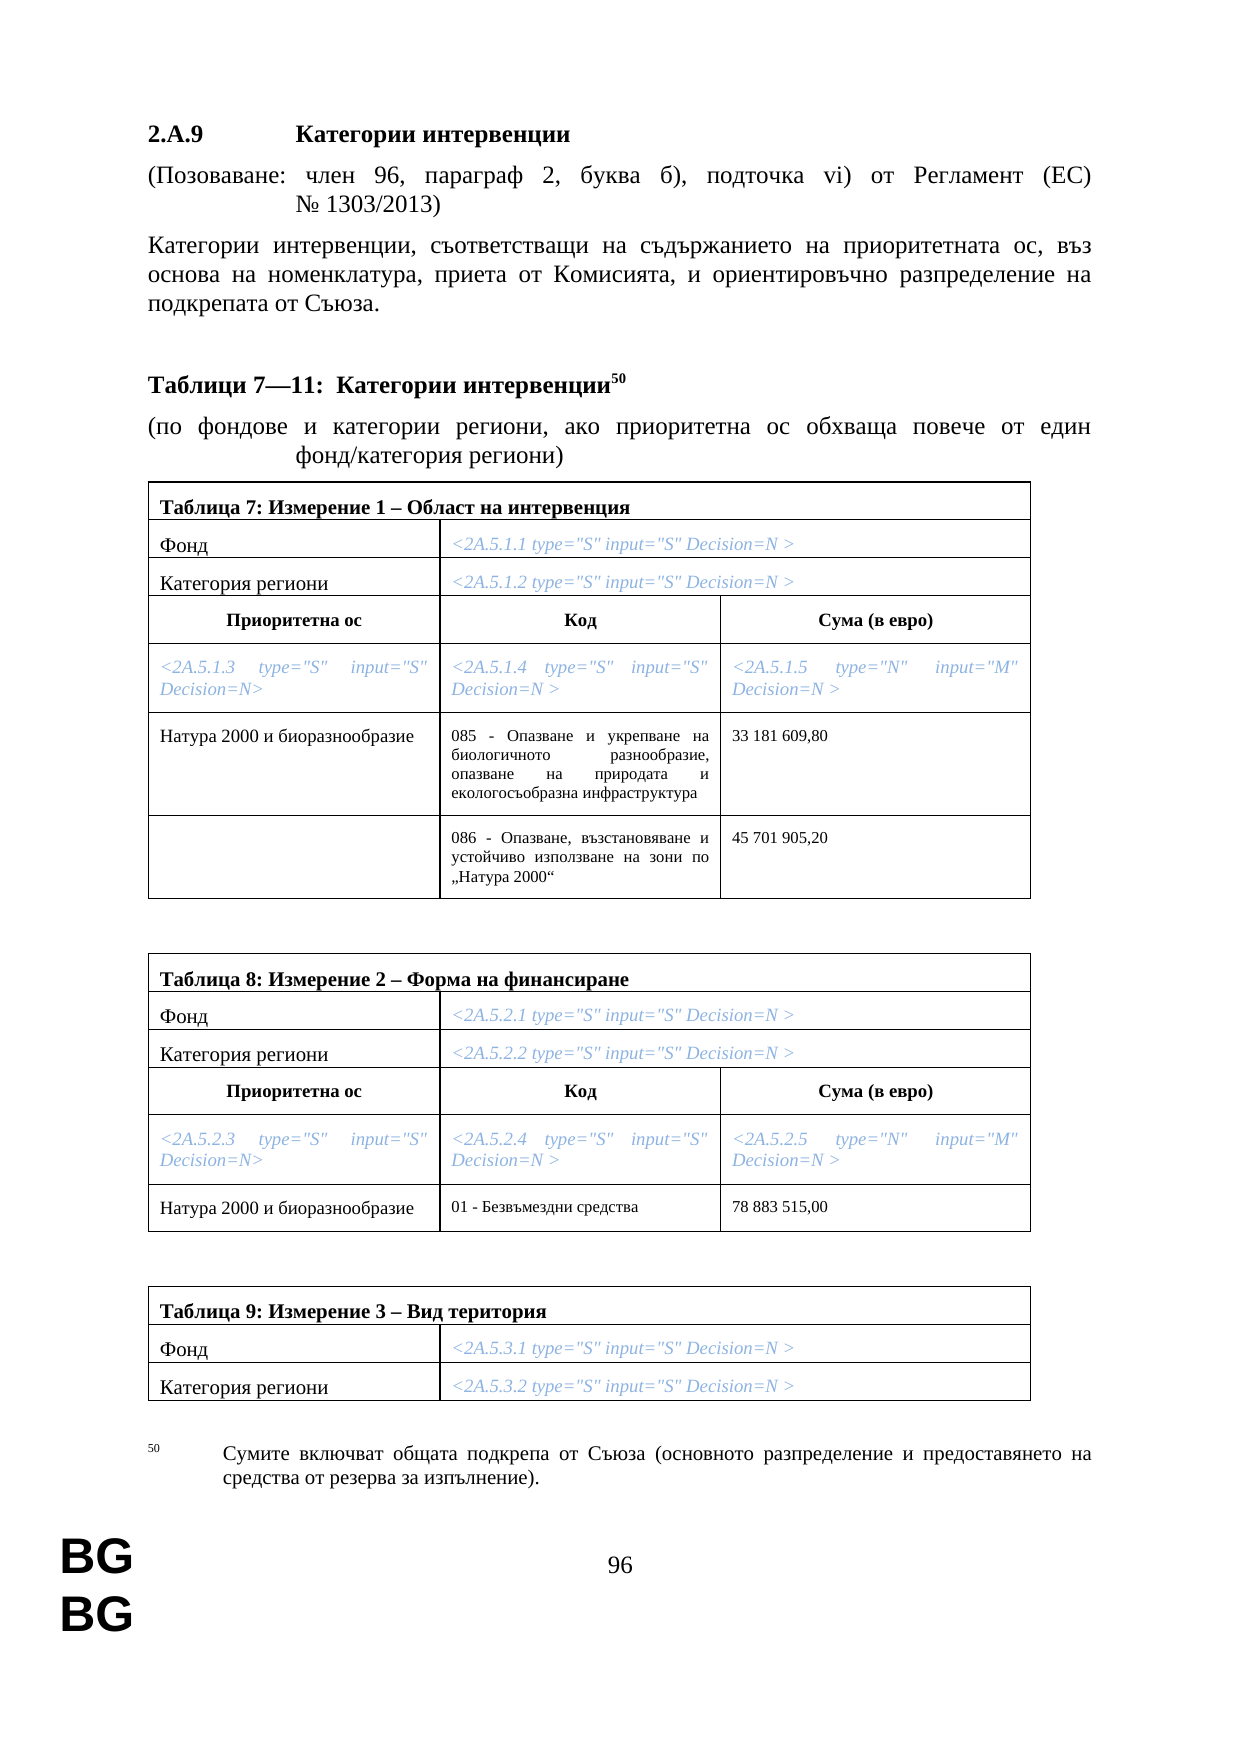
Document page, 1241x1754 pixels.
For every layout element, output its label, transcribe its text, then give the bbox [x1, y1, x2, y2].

text Таблици 7—11: Категории интервенции [148, 370, 1092, 399]
table_cell <2A.5.2.2 type="S" input="S" Decision=N > [441, 1030, 1030, 1067]
table_header Таблица 9: Измерение 3 – Вид територия [149, 1287, 1030, 1324]
table_cell Код [441, 596, 720, 643]
table_cell <2A.5.1.4 type="S" input="S" Decision=N > [441, 644, 720, 712]
table_cell Категория региони [149, 1030, 439, 1067]
table_cell 45 701 905,20 [721, 816, 1030, 898]
table_cell Натура 2000 и биоразнообразие [149, 713, 439, 814]
table_cell <2A.5.1.2 type="S" input="S" Decision=N > [441, 558, 1030, 595]
text (по фондове и категории региони, ако приоритетна ос обхваща повече от един фонд/категория региони) [148, 411, 1092, 469]
text (Позоваване: член 96, параграф 2, буква б), подточка vi) от Регламент (EС) № 1303/2013) [148, 160, 1092, 218]
table_cell <2A.5.2.1 type="S" input="S" Decision=N > [441, 992, 1030, 1029]
table_cell 78 883 515,00 [721, 1185, 1030, 1231]
table_header Таблица 8: Измерение 2 – Форма на финансиране [149, 954, 1030, 991]
table_cell Фонд [149, 992, 439, 1029]
table_cell Фонд [149, 1325, 439, 1362]
table_cell Сума (в евро) [721, 596, 1030, 643]
table_cell <2A.5.3.2 type="S" input="S" Decision=N > [441, 1363, 1030, 1399]
table_cell 01 - Безвъмездни средства [441, 1185, 720, 1231]
table_cell [149, 816, 439, 898]
text 2.А.9 Категории интервенции [148, 119, 1092, 148]
table_cell <2A.5.2.3 type="S" input="S" Decision=N> [149, 1115, 439, 1183]
table_cell Код [441, 1068, 720, 1114]
table_cell <2A.5.2.4 type="S" input="S" Decision=N > [441, 1115, 720, 1183]
table_cell Категория региони [149, 558, 439, 595]
table_cell Приоритетна ос [149, 596, 439, 643]
table_cell <2A.5.1.1 type="S" input="S" Decision=N > [441, 520, 1030, 557]
table_cell <2A.5.1.5 type="N" input="M" Decision=N > [721, 644, 1030, 712]
table_cell <2A.5.2.5 type="N" input="M" Decision=N > [721, 1115, 1030, 1183]
table_cell Категория региони [149, 1363, 439, 1399]
table_cell Приоритетна ос [149, 1068, 439, 1114]
table_cell <2A.5.3.1 type="S" input="S" Decision=N > [441, 1325, 1030, 1362]
table_cell Сума (в евро) [721, 1068, 1030, 1114]
table_header Таблица 7: Измерение 1 – Област на интервенция [149, 483, 1030, 519]
table_cell Фонд [149, 520, 439, 557]
text Категории интервенции, съответстващи на съдържанието на приоритетната ос, въз основа на номенклатура, приета от Комисията, и ориентировъчно разпределение на подкрепата от Съюза. [148, 230, 1092, 316]
table_cell 086 - Опазване, възстановяване и устойчиво използване на зони по „Натура 2000“ [441, 816, 720, 898]
table_cell Натура 2000 и биоразнообразие [149, 1185, 439, 1231]
table_cell 33 181 609,80 [721, 713, 1030, 814]
table_cell 085 - Опазване и укрепване на биологичното разнообразие, опазване на природата и екологосъобразна инфраструктура [441, 713, 720, 814]
table_cell <2A.5.1.3 type="S" input="S" Decision=N> [149, 644, 439, 712]
